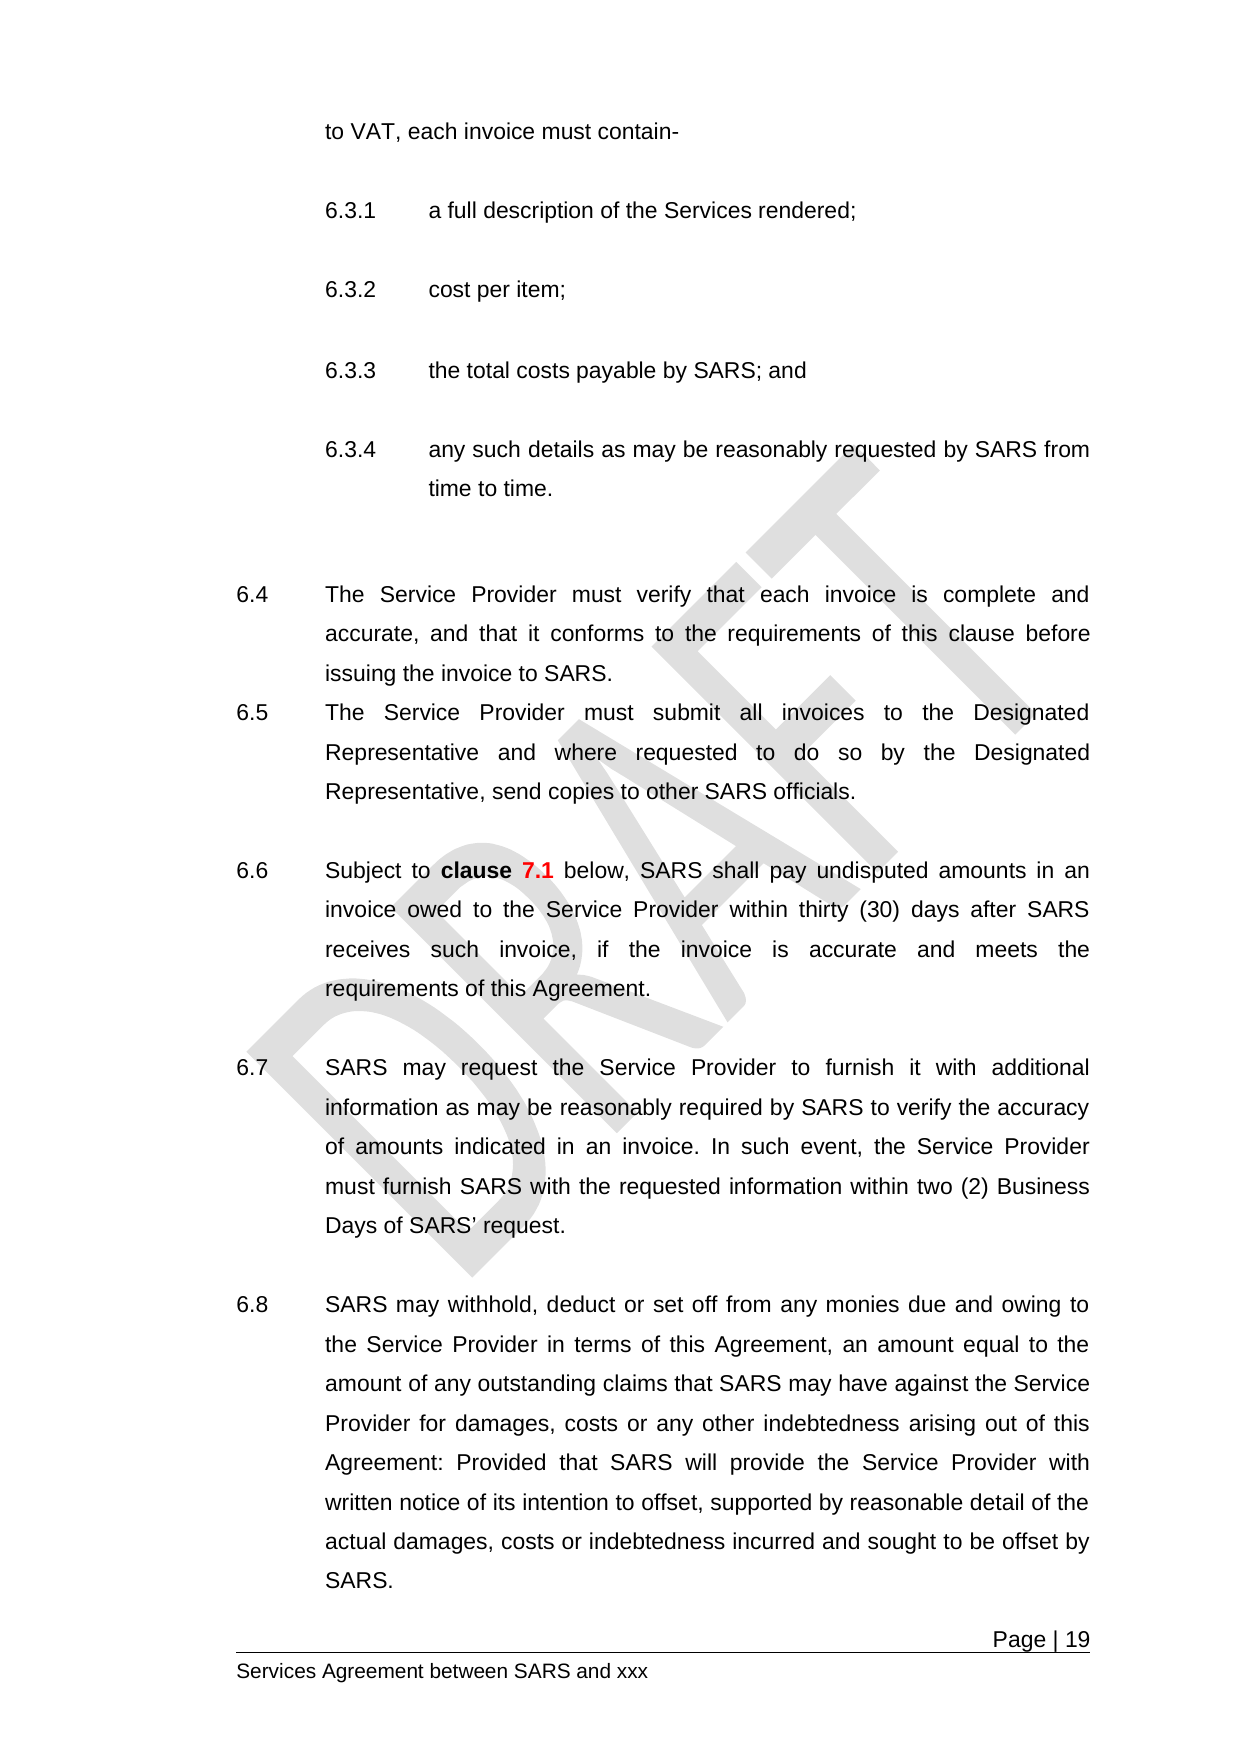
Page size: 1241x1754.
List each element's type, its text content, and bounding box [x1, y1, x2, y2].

list a full description of the Services rendered; [325, 197, 1090, 223]
list SARS may request the Service Provider to furnish it with additional information as may be reasonably required by SARS to verify the accuracy of amounts indicated in an invoice. In such event, the Service Provider must furnish SARS with the requested information within two (2) Business Days of SARS’ request. [236, 1054, 1090, 1238]
list The Service Provider must submit all invoices to the Designated Representative and where requested to do so by the Designated Representative, send copies to other SARS officials. [236, 699, 1090, 804]
list any such details as may be reasonably requested by SARS from time to time. [325, 436, 1090, 502]
list SARS may withhold, deduct or set off from any monies due and owing to the Service Provider in terms of this Agreement, an amount equal to the amount of any outstanding claims that SARS may have against the Service Provider for damages, costs or any other indebtedness arising out of this Agreement: Provided that SARS will provide the Service Provider with written notice of its intention to offset, supported by reasonable detail of the actual damages, costs or indebtedness incurred and sought to be offset by SARS. [236, 1291, 1090, 1594]
list Subject to clause 7.1 below, SARS shall pay undisputed amounts in an invoice owed to the Service Provider within thirty (30) days after SARS receives such invoice, if the invoice is accurate and meets the requirements of this Agreement. [236, 857, 1090, 1002]
list the total costs payable by SARS; and [325, 357, 1090, 383]
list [236, 118, 1090, 144]
list The Service Provider must verify that each invoice is complete and accurate, and that it conforms to the requirements of this clause before issuing the invoice to SARS. [236, 581, 1090, 686]
list cost per item; [325, 276, 1090, 302]
